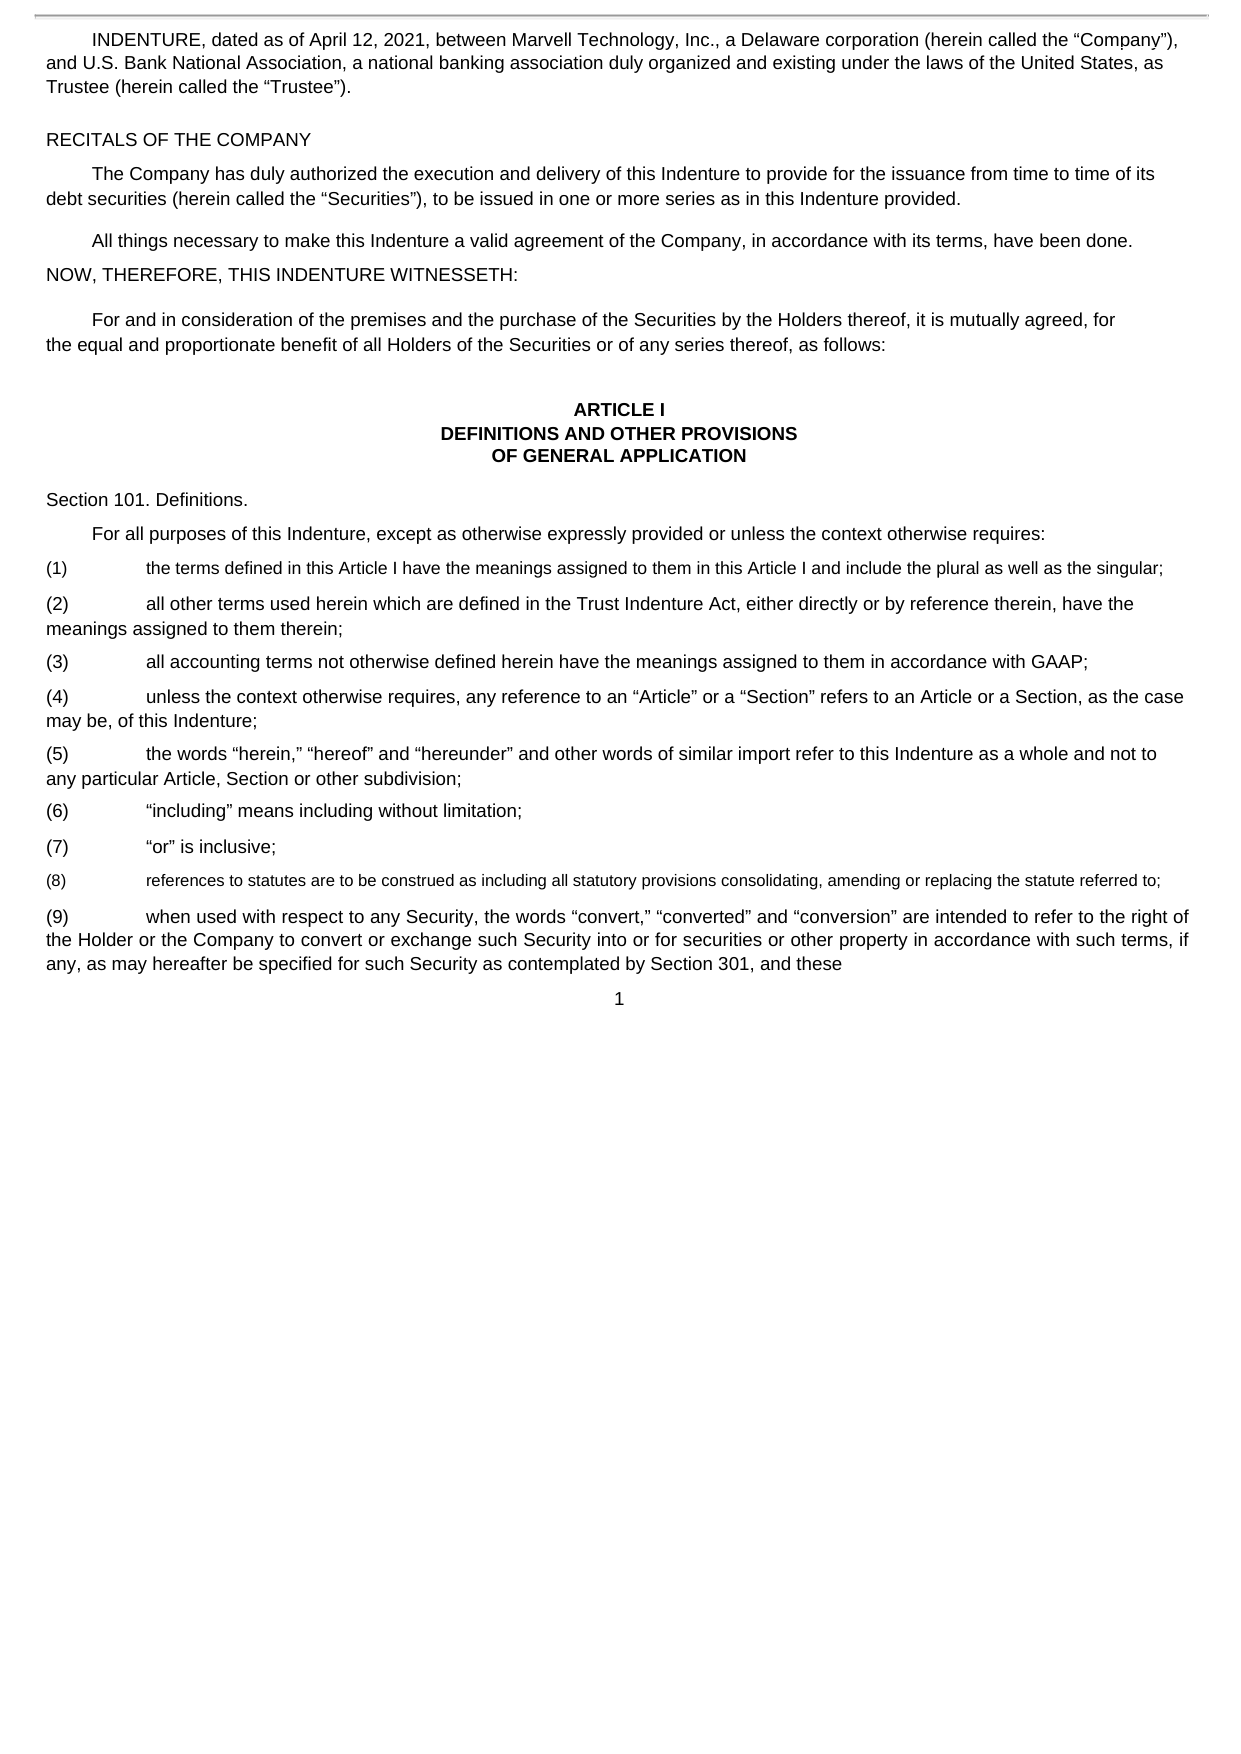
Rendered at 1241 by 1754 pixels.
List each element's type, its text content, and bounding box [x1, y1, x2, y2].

text OF GENERAL APPLICATION [46, 445, 1192, 467]
text NOW, THEREFORE, THIS INDENTURE WITNESSETH: [46, 264, 1190, 286]
text 1 [46, 988, 1192, 1009]
list all other terms used herein which are defined in the Trust Indenture Act, either directly or by reference therein, have the meanings assigned to them therein; [46, 593, 1190, 639]
list “including” means including without limitation; [46, 800, 1190, 822]
list the words “herein,” “hereof” and “hereunder” and other words of similar import refer to this Indenture as a whole and not to any particular Article, Section or other subdivision; [46, 743, 1190, 789]
list references to statutes are to be construed as including all statutory provisions consolidating, amending or replacing the statute referred to; [46, 871, 1190, 890]
text Section 101. Definitions. [46, 489, 1190, 510]
text For all purposes of this Indenture, except as otherwise expressly provided or unless the context otherwise requires: [92, 523, 1190, 544]
picture [32, 14, 1209, 21]
list unless the context otherwise requires, any reference to an “Article” or a “Section” refers to an Article or a Section, as the case may be, of this Indenture; [46, 686, 1190, 732]
text ARTICLE I [46, 398, 1192, 420]
list the terms defined in this Article I have the meanings assigned to them in this Article I and include the plural as well as the singular; [46, 558, 1190, 578]
text All things necessary to make this Indenture a valid agreement of the Company, in accordance with its terms, have been done. [92, 230, 1190, 252]
text RECITALS OF THE COMPANY [46, 129, 1190, 151]
list “or” is inclusive; [46, 835, 1190, 857]
text INDENTURE, dated as of April 12, 2021, between Marvell Technology, Inc., a Delaware corporation (herein called the “Company”), and U.S. Bank National Association, a national banking association duly organized and existing under the laws of the United States, as Trustee (herein called the “Trustee”). [46, 28, 1182, 97]
list when used with respect to any Security, the words “convert,” “converted” and “conversion” are intended to refer to the right of the Holder or the Company to convert or exchange such Security into or for securities or other property in accordance with such terms, if any, as may hereafter be specified for such Security as contemplated by Section 301, and these [46, 906, 1190, 974]
text The Company has duly authorized the execution and delivery of this Indenture to provide for the issuance from time to time of its debt securities (herein called the “Securities”), to be issued in one or more series as in this Indenture provided. [46, 163, 1176, 209]
text For and in consideration of the premises and the purchase of the Securities by the Holders thereof, it is mutually agreed, for the equal and proportionate benefit of all Holders of the Securities or of any series thereof, as follows: [46, 309, 1122, 355]
list all accounting terms not otherwise defined herein have the meanings assigned to them in accordance with GAAP; [46, 650, 1190, 672]
text DEFINITIONS AND OTHER PROVISIONS [46, 423, 1192, 444]
